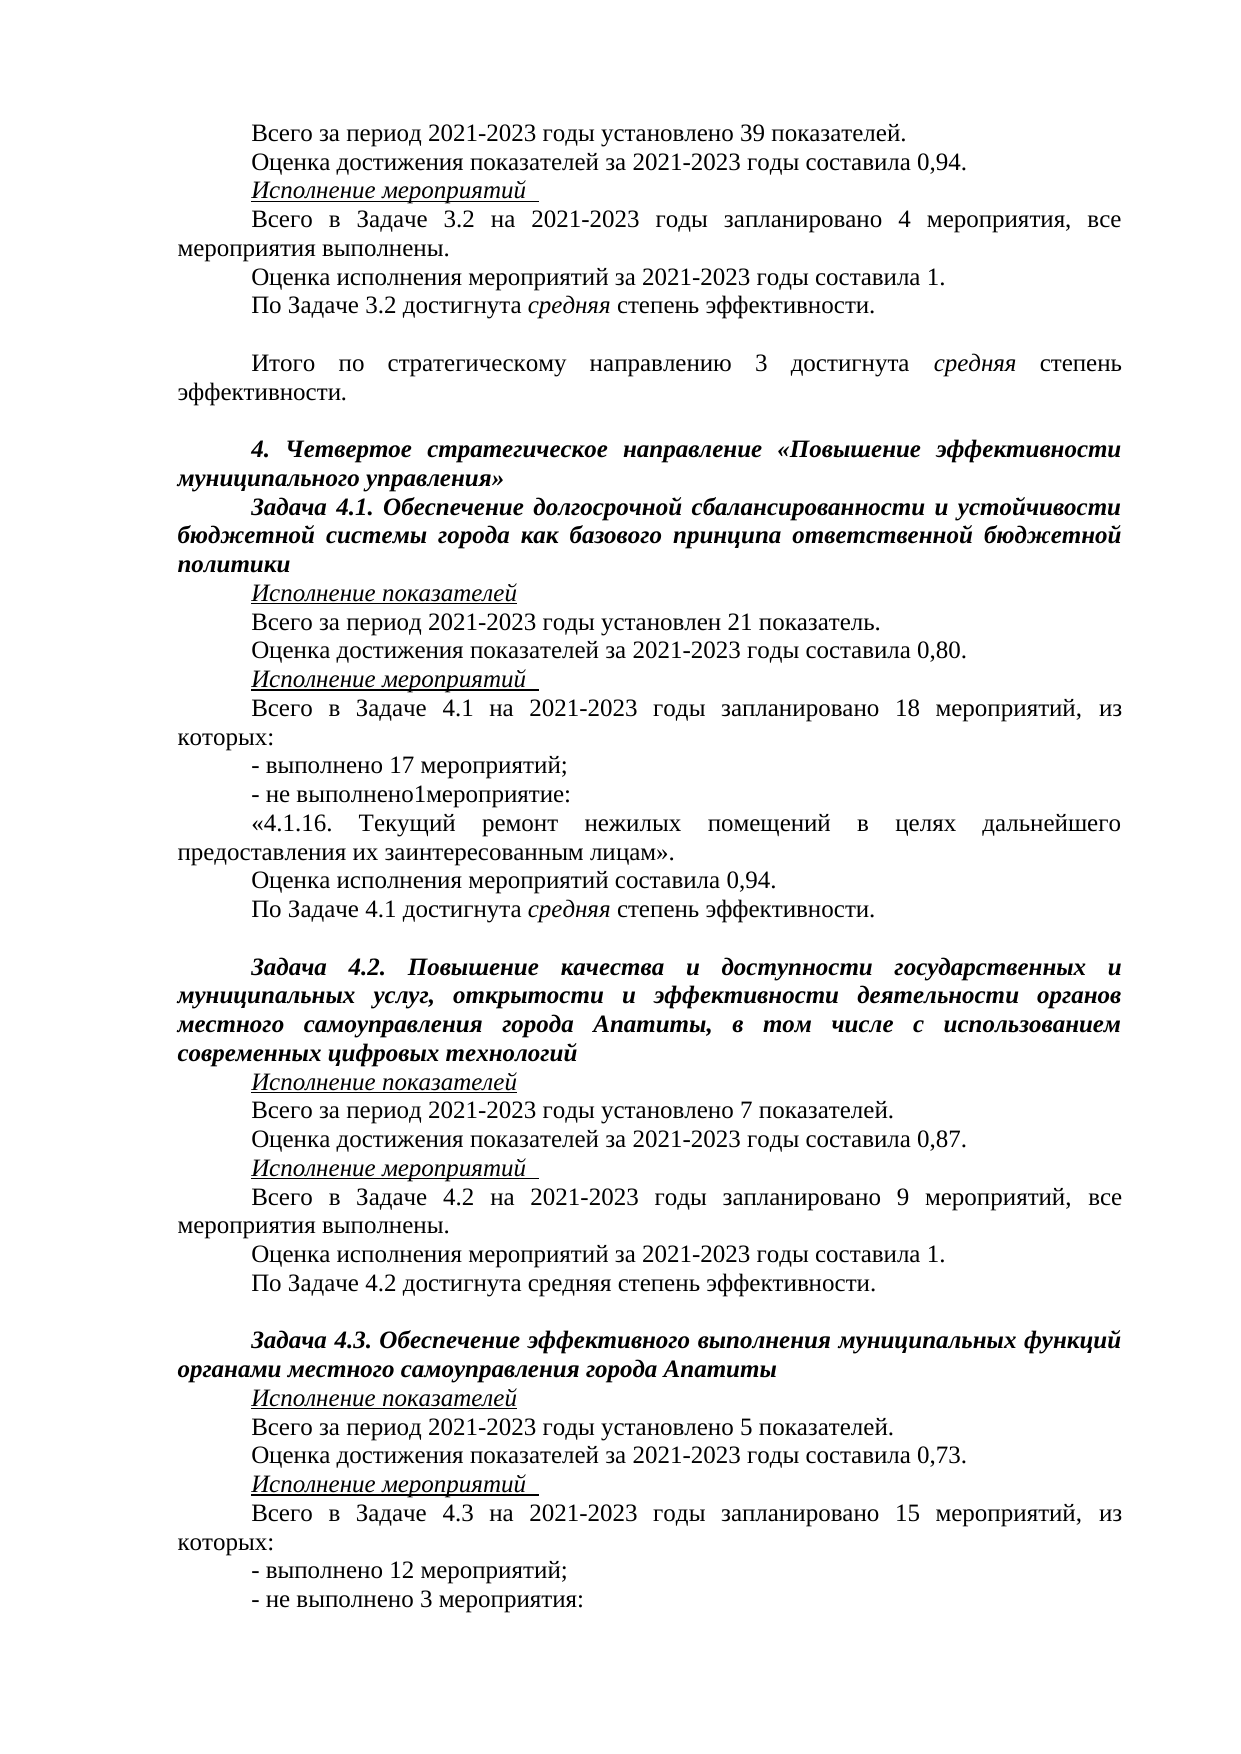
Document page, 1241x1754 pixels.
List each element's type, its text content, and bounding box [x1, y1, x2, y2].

title По Задаче 4.1 достигнута средняя степень эффективности. [177, 894, 1122, 923]
title - не выполнено 3 мероприятия: [177, 1584, 1122, 1613]
title Оценка достижения показателей за 2021-2023 годы составила 0,73. [177, 1441, 1122, 1469]
title Всего за период 2021-2023 годы установлено 7 показателей. [177, 1096, 1122, 1124]
text 4. Четвертое стратегическое направление «Повышение эффективности муниципального управления» [177, 434, 1122, 492]
title Задача 4.2. Повышение качества и доступности государственных и муниципальных услуг, открытости и эффективности деятельности органов местного самоуправления города Апатиты, в том числе с использованием современных цифровых технологий [177, 952, 1122, 1067]
title Исполнение мероприятий [177, 176, 1122, 204]
text Исполнение показателей [177, 578, 1122, 607]
title Всего за период 2021-2023 годы установлено 5 показателей. [177, 1412, 1122, 1441]
title Оценка исполнения мероприятий составила 0,94. [177, 866, 1122, 894]
title Оценка исполнения мероприятий за 2021-2023 годы составила 1. [177, 262, 1122, 291]
title По Задаче 4.2 достигнута средняя степень эффективности. [177, 1268, 1122, 1297]
title Исполнение показателей [177, 1067, 1122, 1096]
title Оценка достижения показателей за 2021-2023 годы составила 0,87. [177, 1124, 1122, 1153]
title - не выполнено1мероприятие: [177, 779, 1122, 808]
title - выполнено 17 мероприятий; [177, 751, 1122, 779]
title Всего за период 2021-2023 годы установлен 21 показатель. [177, 607, 1122, 636]
title Всего в Задаче 3.2 на 2021-2023 годы запланировано 4 мероприятия, все мероприятия выполнены. [177, 204, 1122, 262]
title Всего за период 2021-2023 годы установлено 39 показателей. [177, 118, 1122, 147]
title Всего в Задаче 4.2 на 2021-2023 годы запланировано 9 мероприятий, все мероприятия выполнены. [177, 1182, 1122, 1239]
title - выполнено 12 мероприятий; [177, 1556, 1122, 1584]
title Исполнение мероприятий [177, 664, 1122, 693]
text Задача 4.1. Обеспечение долгосрочной сбалансированности и устойчивости бюджетной системы города как базового принципа ответственной бюджетной политики [177, 492, 1122, 578]
title Всего в Задаче 4.3 на 2021-2023 годы запланировано 15 мероприятий, из которых: [177, 1498, 1122, 1556]
title Оценка исполнения мероприятий за 2021-2023 годы составила 1. [177, 1239, 1122, 1268]
title Оценка достижения показателей за 2021-2023 годы составила 0,94. [177, 147, 1122, 176]
title Итого по стратегическому направлению 3 достигнута средняя степень эффективности. [177, 348, 1122, 406]
title «4.1.16. Текущий ремонт нежилых помещений в целях дальнейшего предоставления их заинтересованным лицам». [177, 808, 1122, 866]
title Исполнение мероприятий [177, 1469, 1122, 1498]
title По Задаче 3.2 достигнута средняя степень эффективности. [177, 291, 1122, 319]
title Задача 4.3. Обеспечение эффективного выполнения муниципальных функций органами местного самоуправления города Апатиты [177, 1326, 1122, 1383]
title Исполнение мероприятий [177, 1153, 1122, 1182]
title Оценка достижения показателей за 2021-2023 годы составила 0,80. [177, 636, 1122, 664]
title Исполнение показателей [177, 1383, 1122, 1412]
title Всего в Задаче 4.1 на 2021-2023 годы запланировано 18 мероприятий, из которых: [177, 693, 1122, 751]
